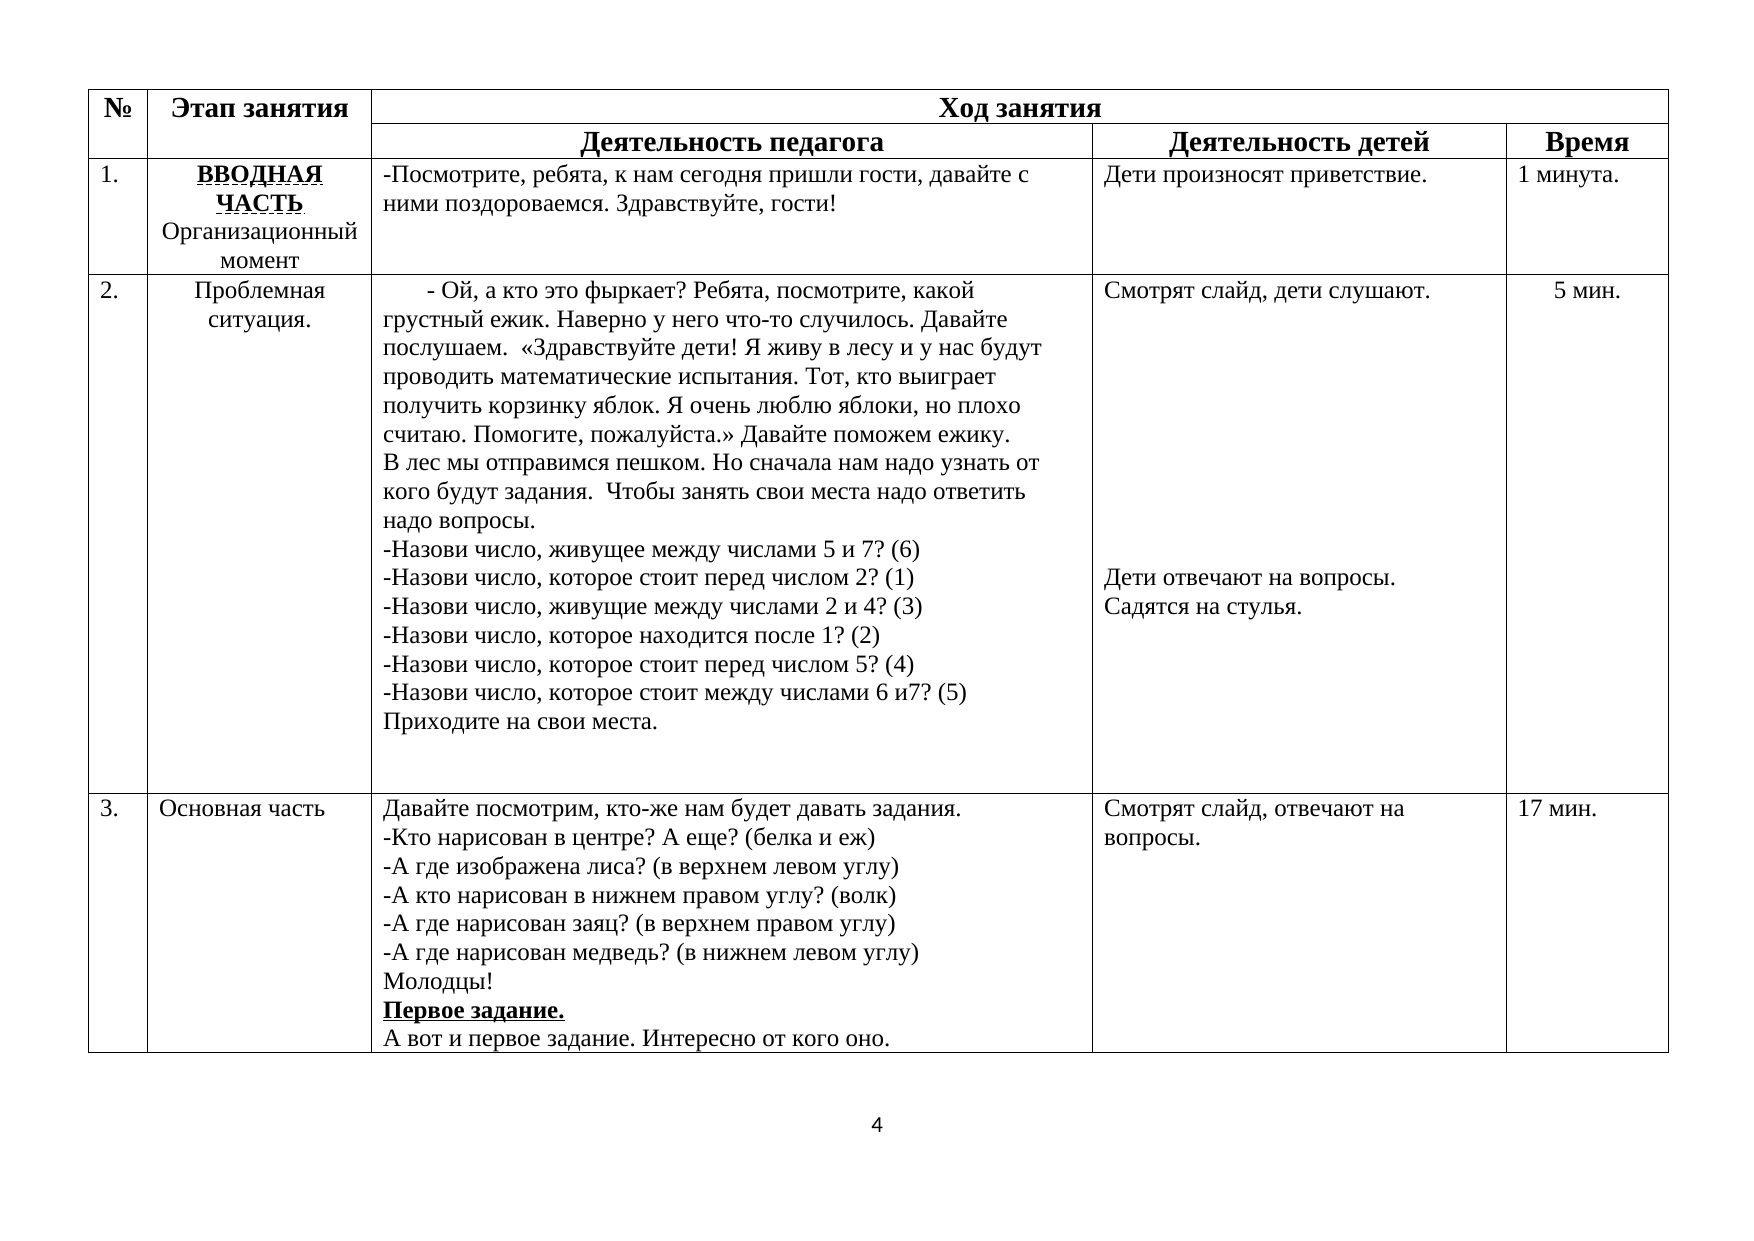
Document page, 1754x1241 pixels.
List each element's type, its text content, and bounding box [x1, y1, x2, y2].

table_cell Основная часть [148, 794, 371, 1052]
table_header Ход занятия [372, 90, 1668, 123]
table_header Этап занятия [148, 90, 371, 158]
table_cell Деятельность педагога [372, 124, 1092, 158]
table_cell 3. [89, 794, 147, 1052]
table_cell -Посмотрите, ребята, к нам сегодня пришли гости, давайте с ними поздороваемся. Здравствуйте, гости! [372, 159, 1092, 274]
table_cell 5 мин. [1507, 275, 1668, 792]
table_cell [372, 794, 1092, 1052]
table_cell - Ой, а кто это фыркает? Ребята, посмотрите, какой грустный ежик. Наверно у него что-то случилось. Давайте послушаем. «Здравствуйте дети! Я живу в лесу и у нас будут проводить математические испытания. Тот, кто выиграет получить корзинку яблок. Я очень люблю яблоки, но плохо считаю. Помогите, пожалуйста.» Давайте поможем ежику. В лес мы отправимся пешком. Но сначала нам надо узнать от кого будут задания. Чтобы занять свои места надо ответить надо вопросы. -Назови число, живущее между числами 5 и 7? (6) -Назови число, которое стоит перед числом 2? (1) -Назови число, живущие между числами 2 и 4? (3) -Назови число, которое находится после 1? (2) -Назови число, которое стоит перед числом 5? (4) -Назови число, которое стоит между числами 6 и7? (5) Приходите на свои места. [372, 275, 1092, 792]
table_cell Дети произносят приветствие. [1093, 159, 1506, 274]
table_cell ВВОДНАЯ ЧАСТЬ Организационный момент [148, 159, 371, 274]
table_cell 1 минута. [1507, 159, 1668, 274]
table_cell 17 мин. [1507, 794, 1668, 1052]
table_cell 2. [89, 275, 147, 792]
table_cell 1. [89, 159, 147, 274]
table_cell Проблемная ситуация. [148, 275, 371, 792]
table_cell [1093, 794, 1506, 1052]
table_cell Деятельность детей [1093, 124, 1506, 158]
table_cell Смотрят слайд, дети слушают. Дети отвечают на вопросы. Садятся на стулья. [1093, 275, 1506, 792]
table_cell Время [1507, 124, 1668, 158]
table_header № [89, 90, 147, 158]
